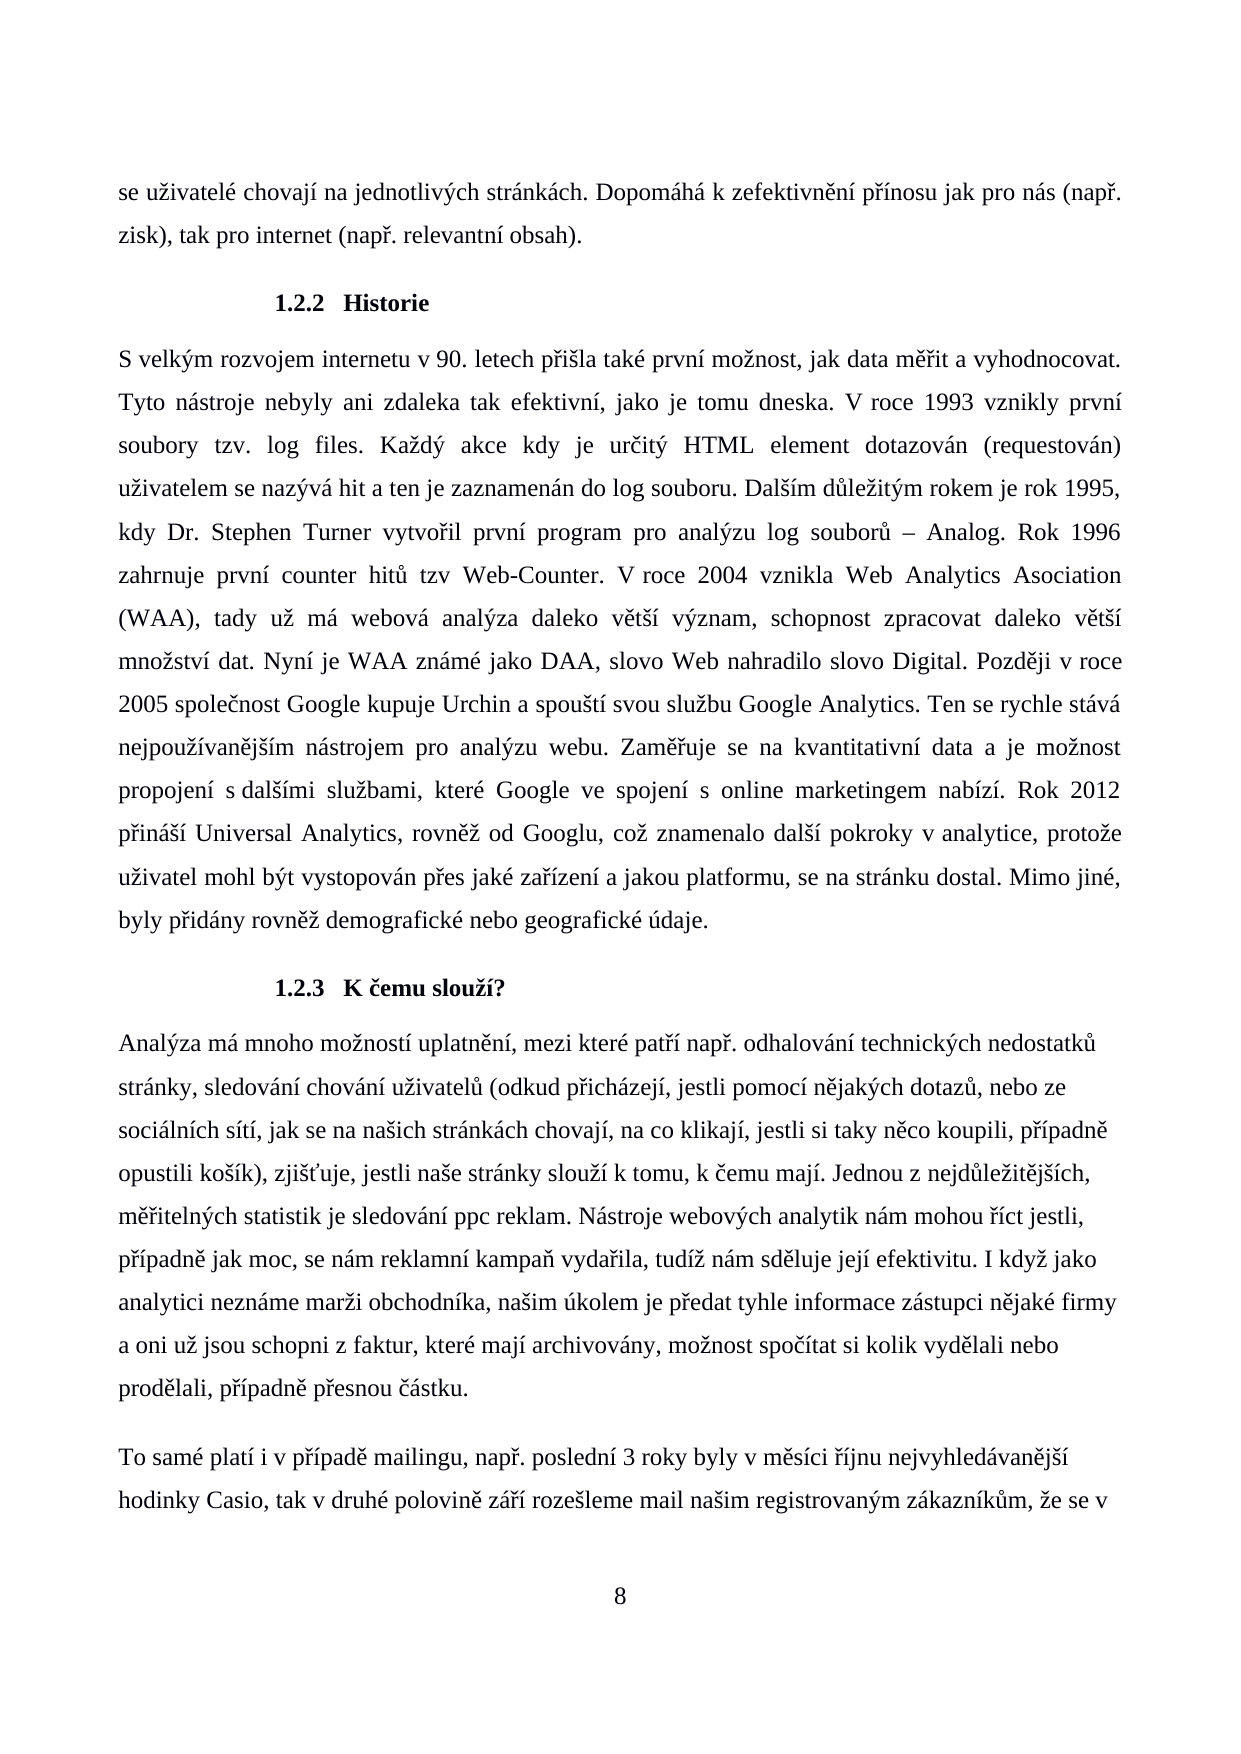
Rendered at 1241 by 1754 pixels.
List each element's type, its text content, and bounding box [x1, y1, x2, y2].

text S velkým rozvojem internetu v 90. letech přišla také první možnost, jak data měřit a vyhodnocovat. Tyto nástroje nebyly ani zdaleka tak efektivní, jako je tomu dneska. V roce 1993 vznikly první soubory tzv. log files. Každý akce kdy je určitý HTML element dotazován (requestován) uživatelem se nazývá hit a ten je zaznamenán do log souboru. Dalším důležitým rokem je rok 1995, kdy Dr. Stephen Turner vytvořil první program pro analýzu log souborů – Analog. Rok 1996 zahrnuje první counter hitů tzv Web-Counter. V roce 2004 vznikla Web Analytics Asociation (WAA), tady už má webová analýza daleko větší význam, schopnost zpracovat daleko větší množství dat. Nyní je WAA známé jako DAA, slovo Web nahradilo slovo Digital. Později v roce 2005 společnost Google kupuje Urchin a spouští svou službu Google Analytics. Ten se rychle stává nejpoužívanějším nástrojem pro analýzu webu. Zaměřuje se na kvantitativní data a je možnost propojení s dalšími službami, které Google ve spojení s online marketingem nabízí. Rok 2012 přináší Universal Analytics, rovněž od Googlu, což znamenalo další pokroky v analytice, protože uživatel mohl být vystopován přes jaké zařízení a jakou platformu, se na stránku dostal. Mimo jiné, byly přidány rovněž demografické nebo geografické údaje.https://www.clicktale.com/resources/blog/a-brief-history-of-web-analytics/ [118, 344, 1122, 933]
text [118, 206, 1122, 249]
text Analýza má mnoho možností uplatnění, mezi které patří např. odhalování technických nedostatků stránky, sledování chování uživatelů (odkud přicházejí, jestli pomocí nějakých dotazů, nebo ze sociálních sítí, jak se na našich stránkách chovají, na co klikají, jestli si taky něco koupili, případně opustili košík), zjišťuje, jestli naše stránky slouží k tomu, k čemu mají. Jednou z nejdůležitějších, měřitelných statistik je sledování ppc reklam. Nástroje webových analytik nám mohou říct jestli, případně jak moc, se nám reklamní kampaň vydařila, tudíž nám sděluje její efektivitu. I když jako analytici neznáme marži obchodníka, našim úkolem je předat tyhle informace zástupci nějaké firmy a oni už jsou schopni z faktur, které mají archivovány, možnost spočítat si kolik vydělali nebo prodělali, případně přesnou částku. [118, 1028, 1122, 1402]
list Historie [324, 288, 1122, 317]
list K čemu slouží? [324, 973, 1122, 1002]
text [118, 1442, 1122, 1513]
